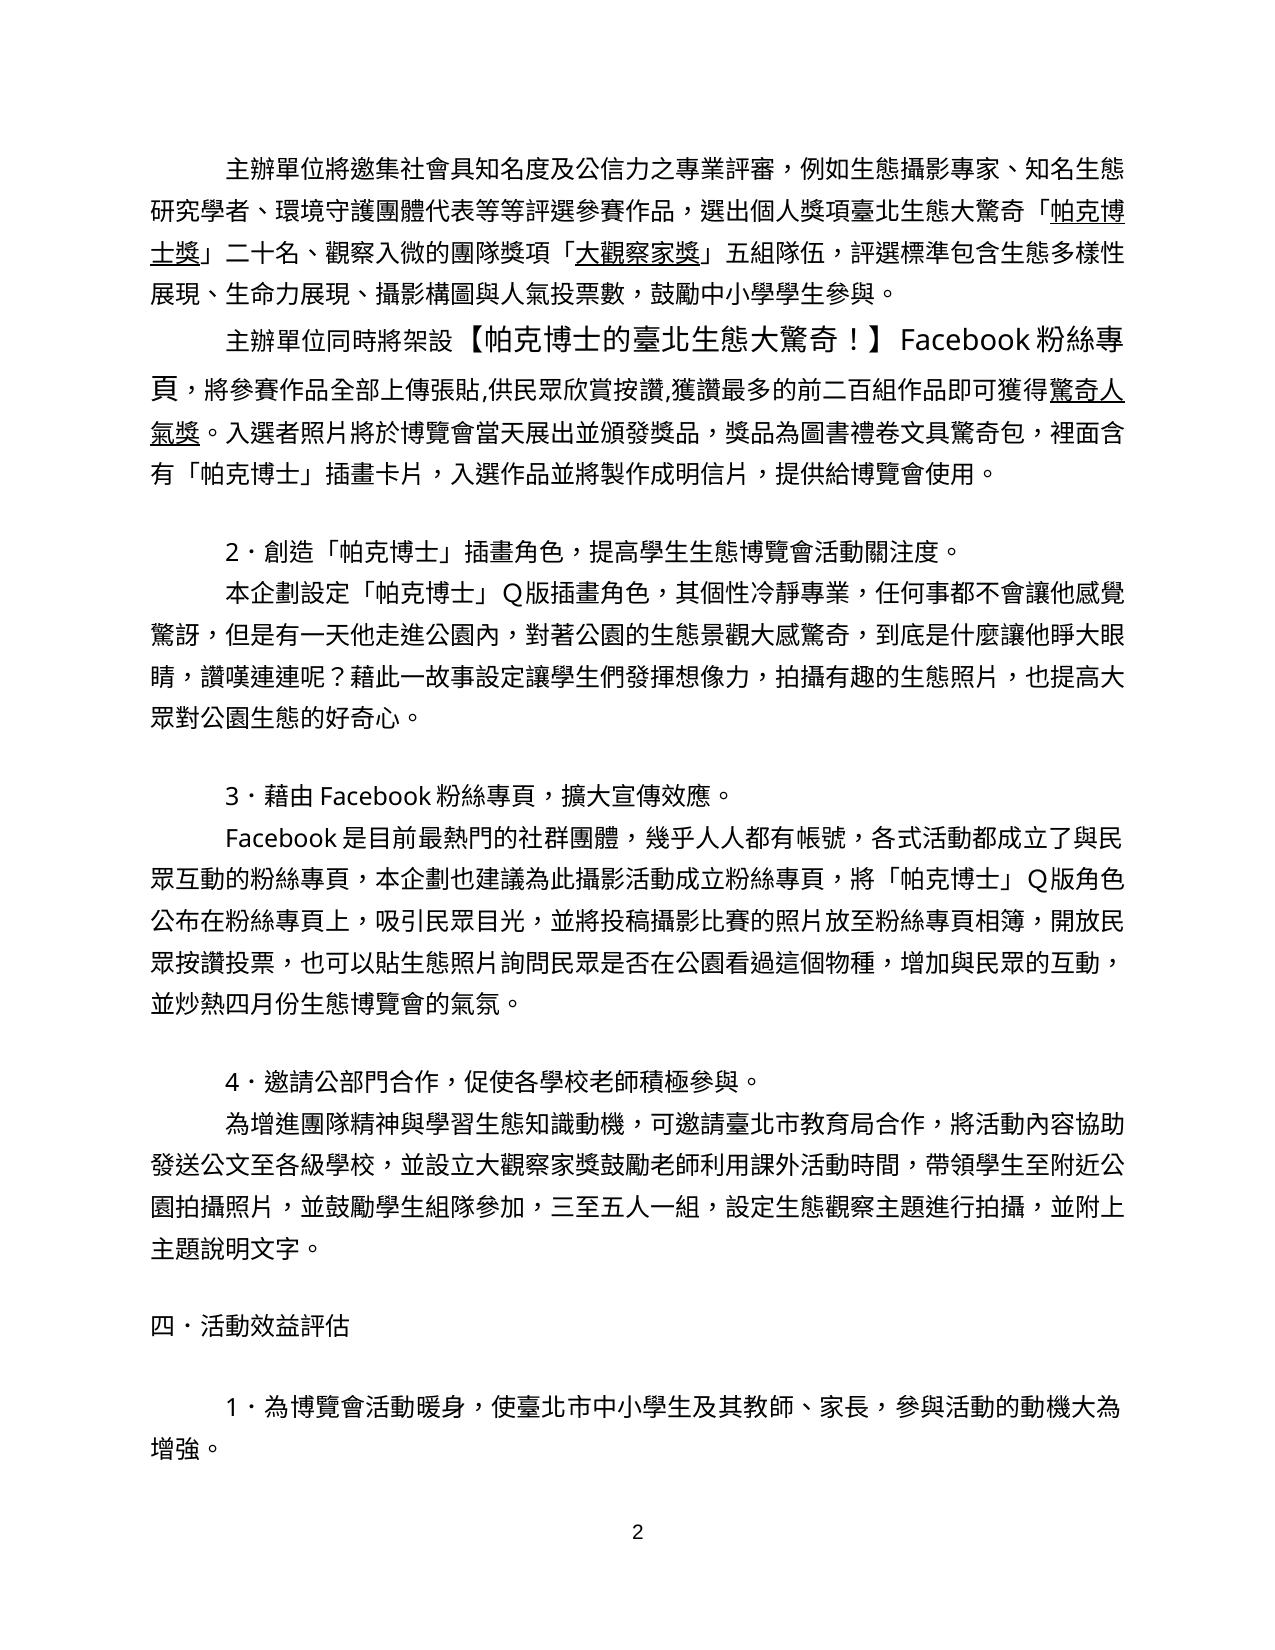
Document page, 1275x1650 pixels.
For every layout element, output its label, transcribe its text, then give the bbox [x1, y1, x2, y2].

text 主辦單位同時將架設【帕克博士的臺北生態大驚奇！】Facebook粉絲專頁，將參賽作品全部上傳張貼,供民眾欣賞按讚,獲讚最多的前二百組作品即可獲得驚奇人氣獎。入選者照片將於博覽會當天展出並頒發獎品，獎品為圖書禮卷文具驚奇包，裡面含有「帕克博士」插畫卡片，入選作品並將製作成明信片，提供給博覽會使用。 [150, 317, 1125, 491]
text 1．為博覽會活動暖身，使臺北市中小學生及其教師、家長，參與活動的動機大為增強。 [150, 1388, 1125, 1466]
text 本企劃設定「帕克博士」Ｑ版插畫角色，其個性冷靜專業，任何事都不會讓他感覺驚訝，但是有一天他走進公園內，對著公園的生態景觀大感驚奇，到底是什麼讓他睜大眼睛，讚嘆連連呢？藉此一故事設定讓學生們發揮想像力，拍攝有趣的生態照片，也提高大眾對公園生態的好奇心。 [150, 574, 1125, 735]
text Facebook是目前最熱門的社群團體，幾乎人人都有帳號，各式活動都成立了與民眾互動的粉絲專頁，本企劃也建議為此攝影活動成立粉絲專頁，將「帕克博士」Ｑ版角色公布在粉絲專頁上，吸引民眾目光，並將投稿攝影比賽的照片放至粉絲專頁相簿，開放民眾按讚投票，也可以貼生態照片詢問民眾是否在公園看過這個物種，增加與民眾的互動，並炒熱四月份生態博覽會的氣氛。 [150, 818, 1125, 1021]
text 3．藉由Facebook粉絲專頁，擴大宣傳效應。 [150, 777, 1125, 813]
text 為增進團隊精神與學習生態知識動機，可邀請臺北市教育局合作，將活動內容協助發送公文至各級學校，並設立大觀察家獎鼓勵老師利用課外活動時間，帶領學生至附近公園拍攝照片，並鼓勵學生組隊參加，三至五人一組，設定生態觀察主題進行拍攝，並附上主題說明文字。 [150, 1104, 1125, 1265]
text 主辦單位將邀集社會具知名度及公信力之專業評審，例如生態攝影專家、知名生態研究學者、環境守護團體代表等等評選參賽作品，選出個人獎項臺北生態大驚奇「帕克博士獎」二十名、觀察入微的團隊獎項「大觀察家獎」五組隊伍，評選標準包含生態多樣性展現、生命力展現、攝影構圖與人氣投票數，鼓勵中小學學生參與。 [150, 150, 1125, 311]
text 2．創造「帕克博士」插畫角色，提高學生生態博覽會活動關注度。 [150, 532, 1125, 568]
text 四．活動效益評估 [150, 1307, 1125, 1343]
text 4．邀請公部門合作，促使各學校老師積極參與。 [150, 1062, 1125, 1099]
